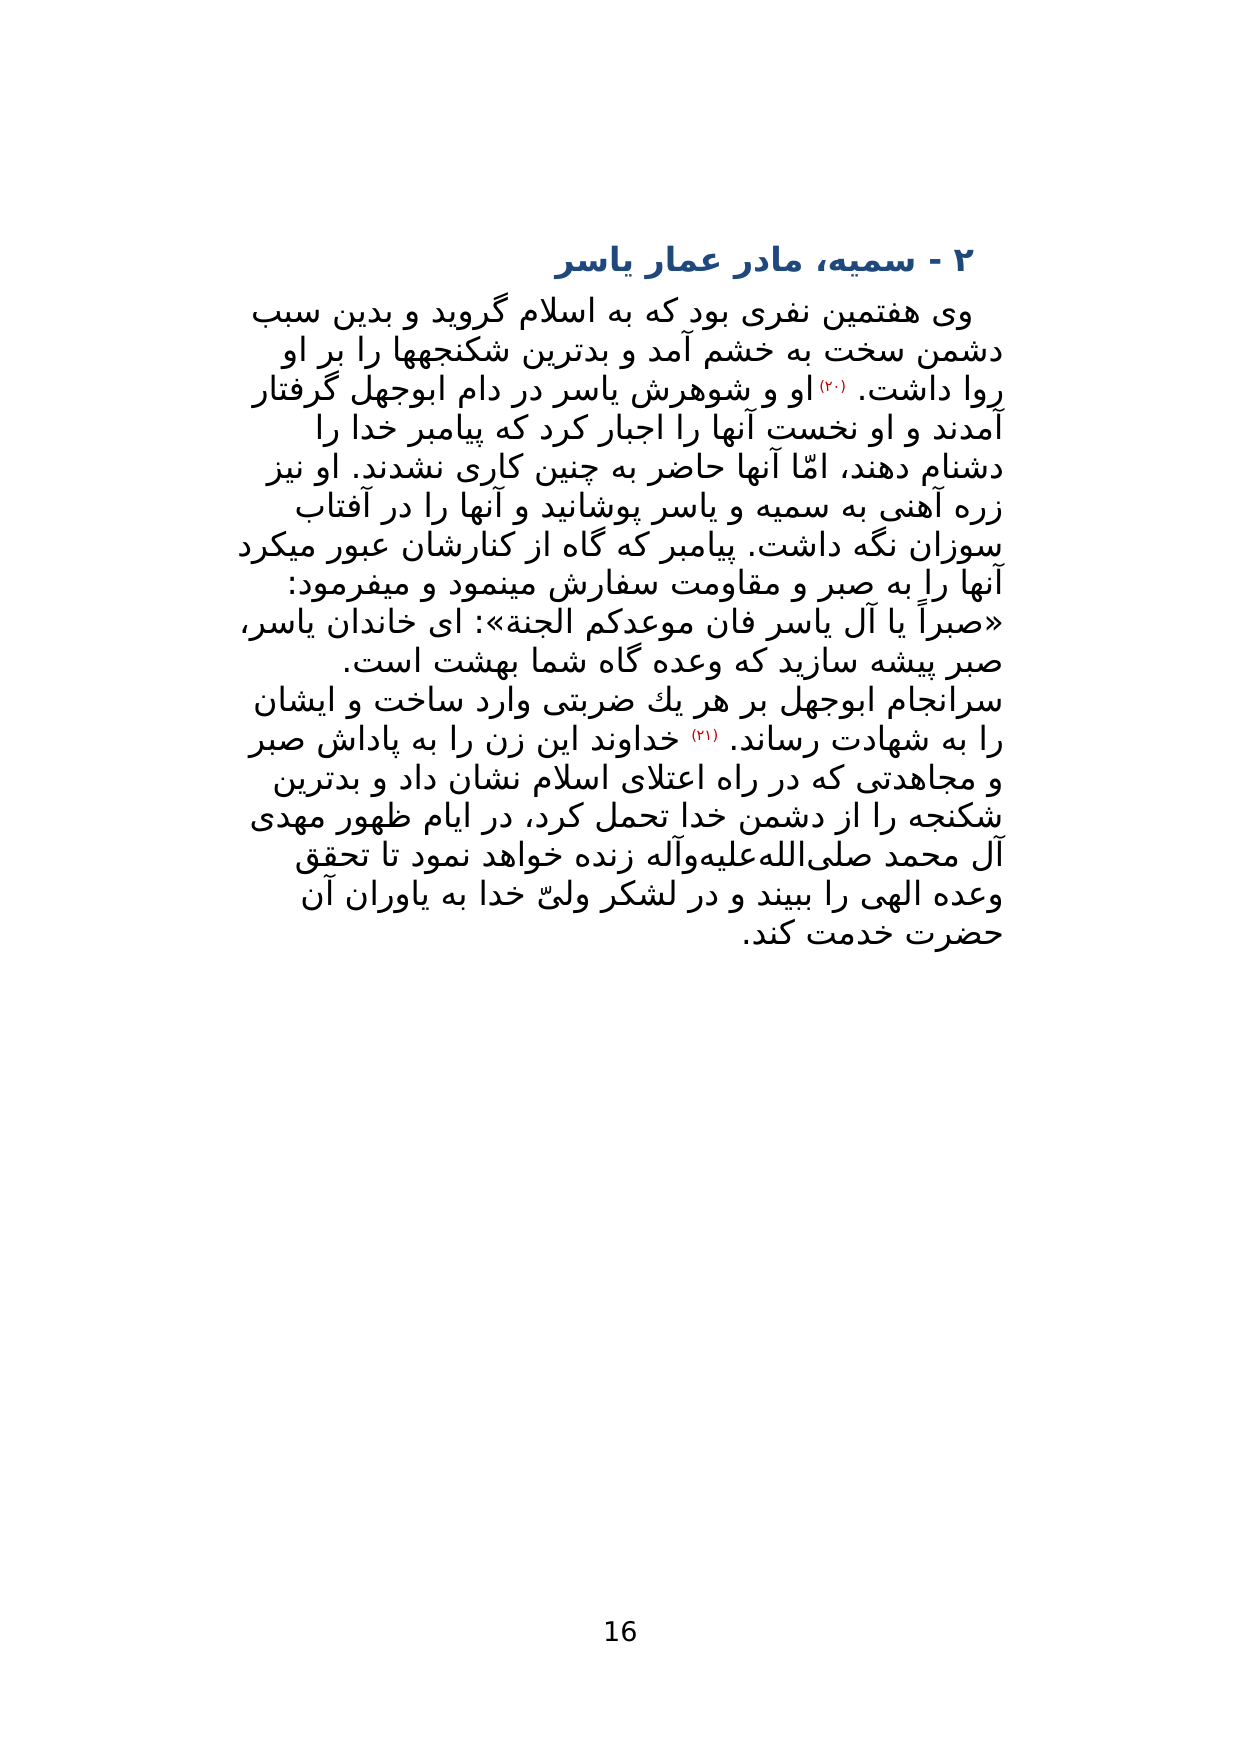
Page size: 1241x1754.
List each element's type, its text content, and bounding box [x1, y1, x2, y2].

subtitle ٢ - سميه، مادر عمار ياسر [236, 241, 1004, 279]
text وی هفتمين نفری بود كه به اسلام گرويد و بدين سبب دشمن سخت به خشم آمد و بدترين شكنجه‏ها را بر او روا داشت. (٢٠) او و شوهرش ياسر در دام ابوجهل گرفتار آمدند و او نخست آنها را اجبار كرد كه پيامبر خدا را دشنام دهند، امّا آنها حاضر به چنين كاری نشدند. او نيز زره آهنی به سميه و ياسر پوشانيد و آنها را در آفتاب سوزان نگه داشت. پيامبر كه گاه از كنارشان عبور می‏كرد آنها را به صبر و مقاومت سفارش می‏نمود و می‏فرمود: «صبراً يا آل ياسر فان موعدكم الجنة»: ای خاندان ياسر، صبر پيشه سازيد كه وعده گاه شما بهشت است. سرانجام ابوجهل بر هر يك ضربتی وارد ساخت و ايشان را به شهادت رساند. (٢١) خداوند اين زن را به پاداش صبر و مجاهدتی كه در راه اعتلای اسلام نشان داد و بدترين شكنجه را از دشمن خدا تحمل كرد، در ايام ظهور مهدی آل محمد صلی‌الله‌عليه‌وآله زنده خواهد نمود تا تحقق وعده الهی را ببيند و در لشكر ولیّ خدا به ياوران آن حضرت خدمت كند. [236, 292, 1004, 952]
